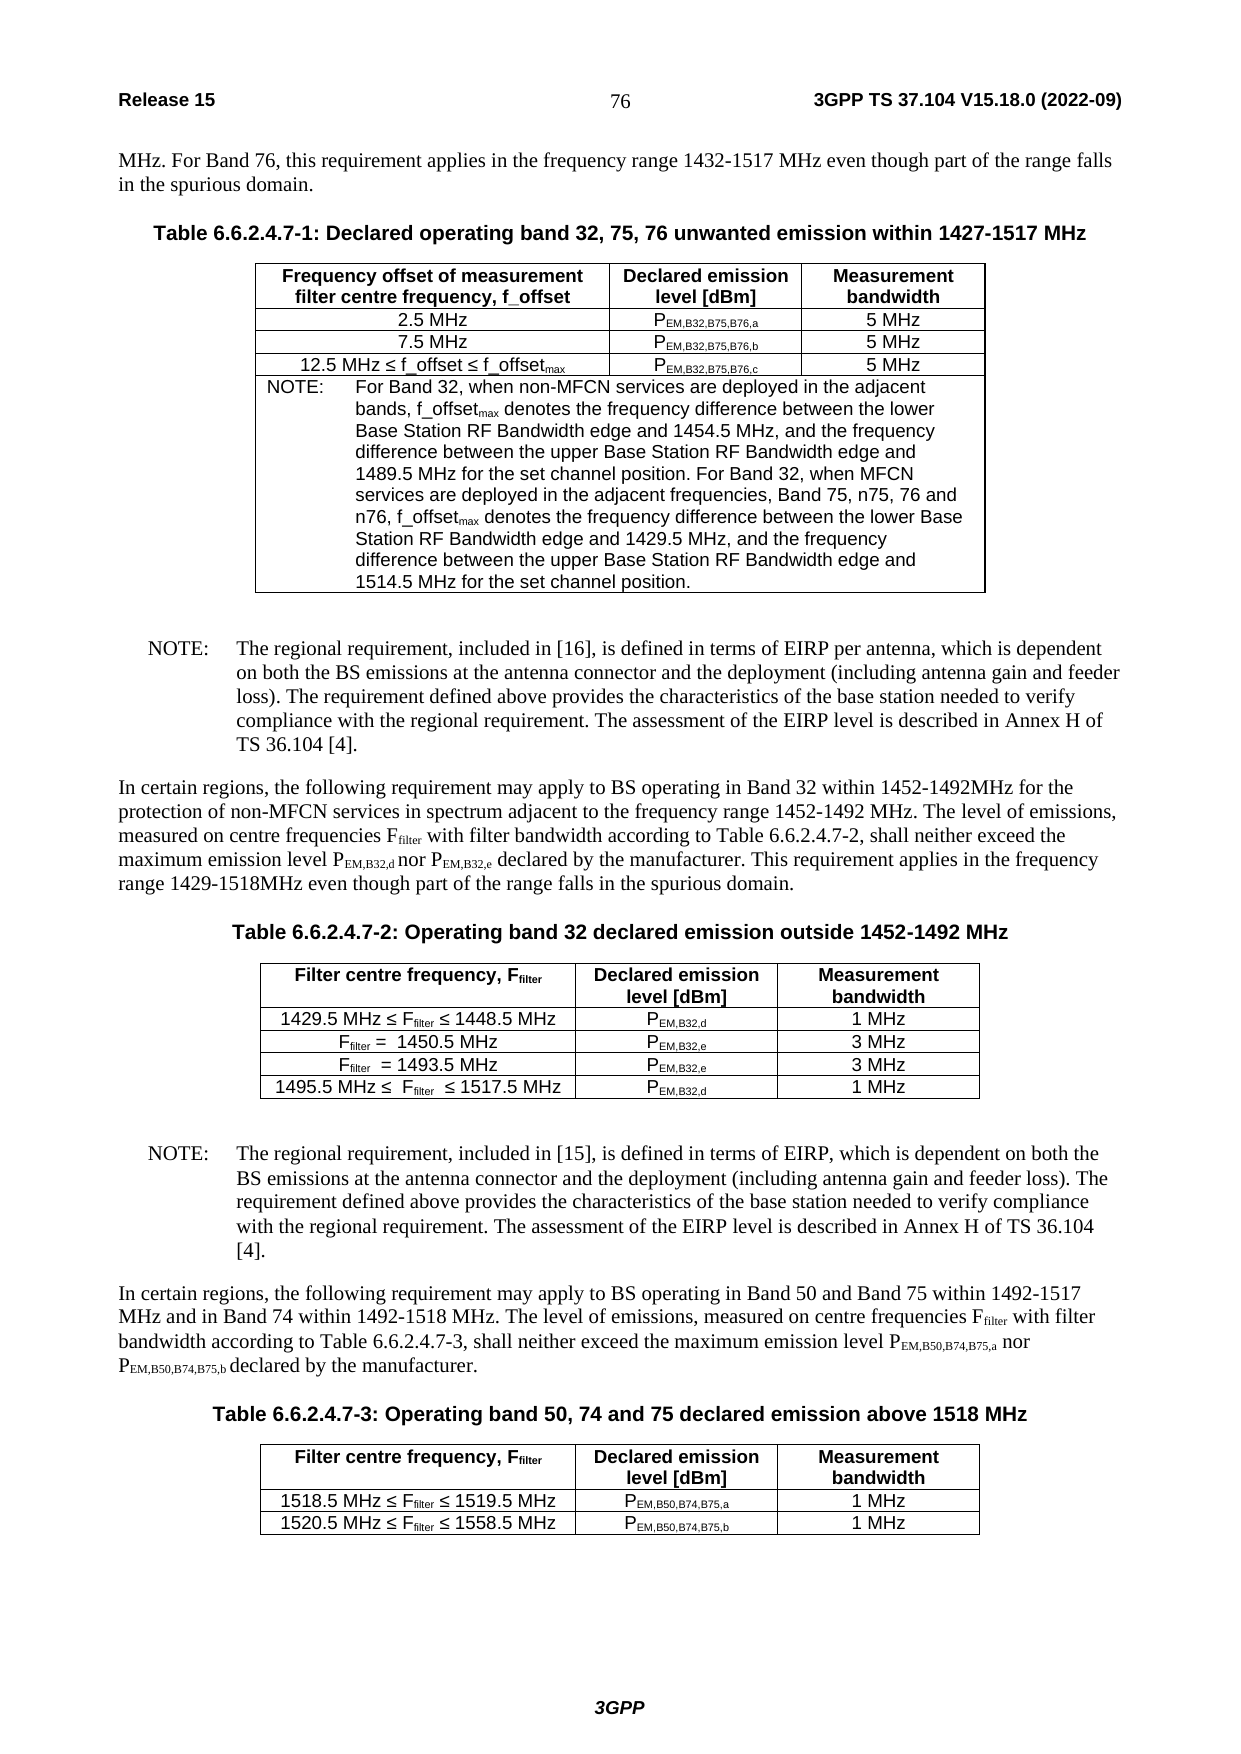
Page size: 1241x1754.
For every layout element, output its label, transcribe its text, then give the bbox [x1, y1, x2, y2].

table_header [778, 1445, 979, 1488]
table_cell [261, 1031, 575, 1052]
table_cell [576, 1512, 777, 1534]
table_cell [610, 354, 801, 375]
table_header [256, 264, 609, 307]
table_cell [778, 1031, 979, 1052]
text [118, 147, 1122, 196]
text In certain regions, the following requirement may apply to BS operating in Band 32 within 1452-1492MHz for the protection of non-MFCN services in spectrum adjacent to the frequency range 1452-1492 MHz. The level of emissions, measured on centre frequencies Ffilter with filter bandwidth according to Table 6.6.2.4.7-2, shall neither exceed the maximum emission level PEM,B32,d nor PEM,B32,e declared by the manufacturer. This requirement applies in the frequency range 1429-1518MHz even though part of the range falls in the spurious domain. [118, 775, 1122, 895]
text Table 6.6.2.4.7-3: Operating band 50, 74 and 75 declared emission above 1518 MHz [118, 1402, 1122, 1426]
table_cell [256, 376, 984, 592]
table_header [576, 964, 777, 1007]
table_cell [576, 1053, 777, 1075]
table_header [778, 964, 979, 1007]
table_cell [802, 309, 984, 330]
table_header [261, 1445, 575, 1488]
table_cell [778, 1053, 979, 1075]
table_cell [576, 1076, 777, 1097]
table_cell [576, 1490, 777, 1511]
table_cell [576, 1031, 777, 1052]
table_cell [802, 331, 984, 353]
text Table 6.6.2.4.7-2: Operating band 32 declared emission outside 1452-1492 MHz [118, 920, 1122, 944]
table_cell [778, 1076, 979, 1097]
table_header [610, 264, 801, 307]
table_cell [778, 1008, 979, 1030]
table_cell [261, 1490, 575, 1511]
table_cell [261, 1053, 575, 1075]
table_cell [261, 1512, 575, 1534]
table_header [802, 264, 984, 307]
text NOTE: The regional requirement, included in [15], is defined in terms of EIRP, which is dependent on both the BS emissions at the antenna connector and the deployment (including antenna gain and feeder loss). The requirement defined above provides the characteristics of the base station needed to verify compliance with the regional requirement. The assessment of the EIRP level is described in Annex H of TS 36.104 [4]. [148, 1141, 1122, 1262]
text Table 6.6.2.4.7-1: Declared operating band 32, 75, 76 unwanted emission within 1427-1517 MHz [118, 221, 1122, 244]
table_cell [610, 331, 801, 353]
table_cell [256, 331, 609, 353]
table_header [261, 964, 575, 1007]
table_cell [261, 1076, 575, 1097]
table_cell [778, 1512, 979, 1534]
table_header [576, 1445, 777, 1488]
text In certain regions, the following requirement may apply to BS operating in Band 50 and Band 75 within 1492-1517 MHz and in Band 74 within 1492-1518 MHz. The level of emissions, measured on centre frequencies Ffilter with filter bandwidth according to Table 6.6.2.4.7-3, shall neither exceed the maximum emission level PEM,B50,B74,B75,a nor PEM,B50,B74,B75,b declared by the manufacturer. [118, 1280, 1122, 1377]
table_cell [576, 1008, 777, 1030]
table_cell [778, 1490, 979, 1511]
text NOTE: The regional requirement, included in [16], is defined in terms of EIRP per antenna, which is dependent on both the BS emissions at the antenna connector and the deployment (including antenna gain and feeder loss). The requirement defined above provides the characteristics of the base station needed to verify compliance with the regional requirement. The assessment of the EIRP level is described in Annex H of TS 36.104 [4]. [148, 636, 1122, 756]
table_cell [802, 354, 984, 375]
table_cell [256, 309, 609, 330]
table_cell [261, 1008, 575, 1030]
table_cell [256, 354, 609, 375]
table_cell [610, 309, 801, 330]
